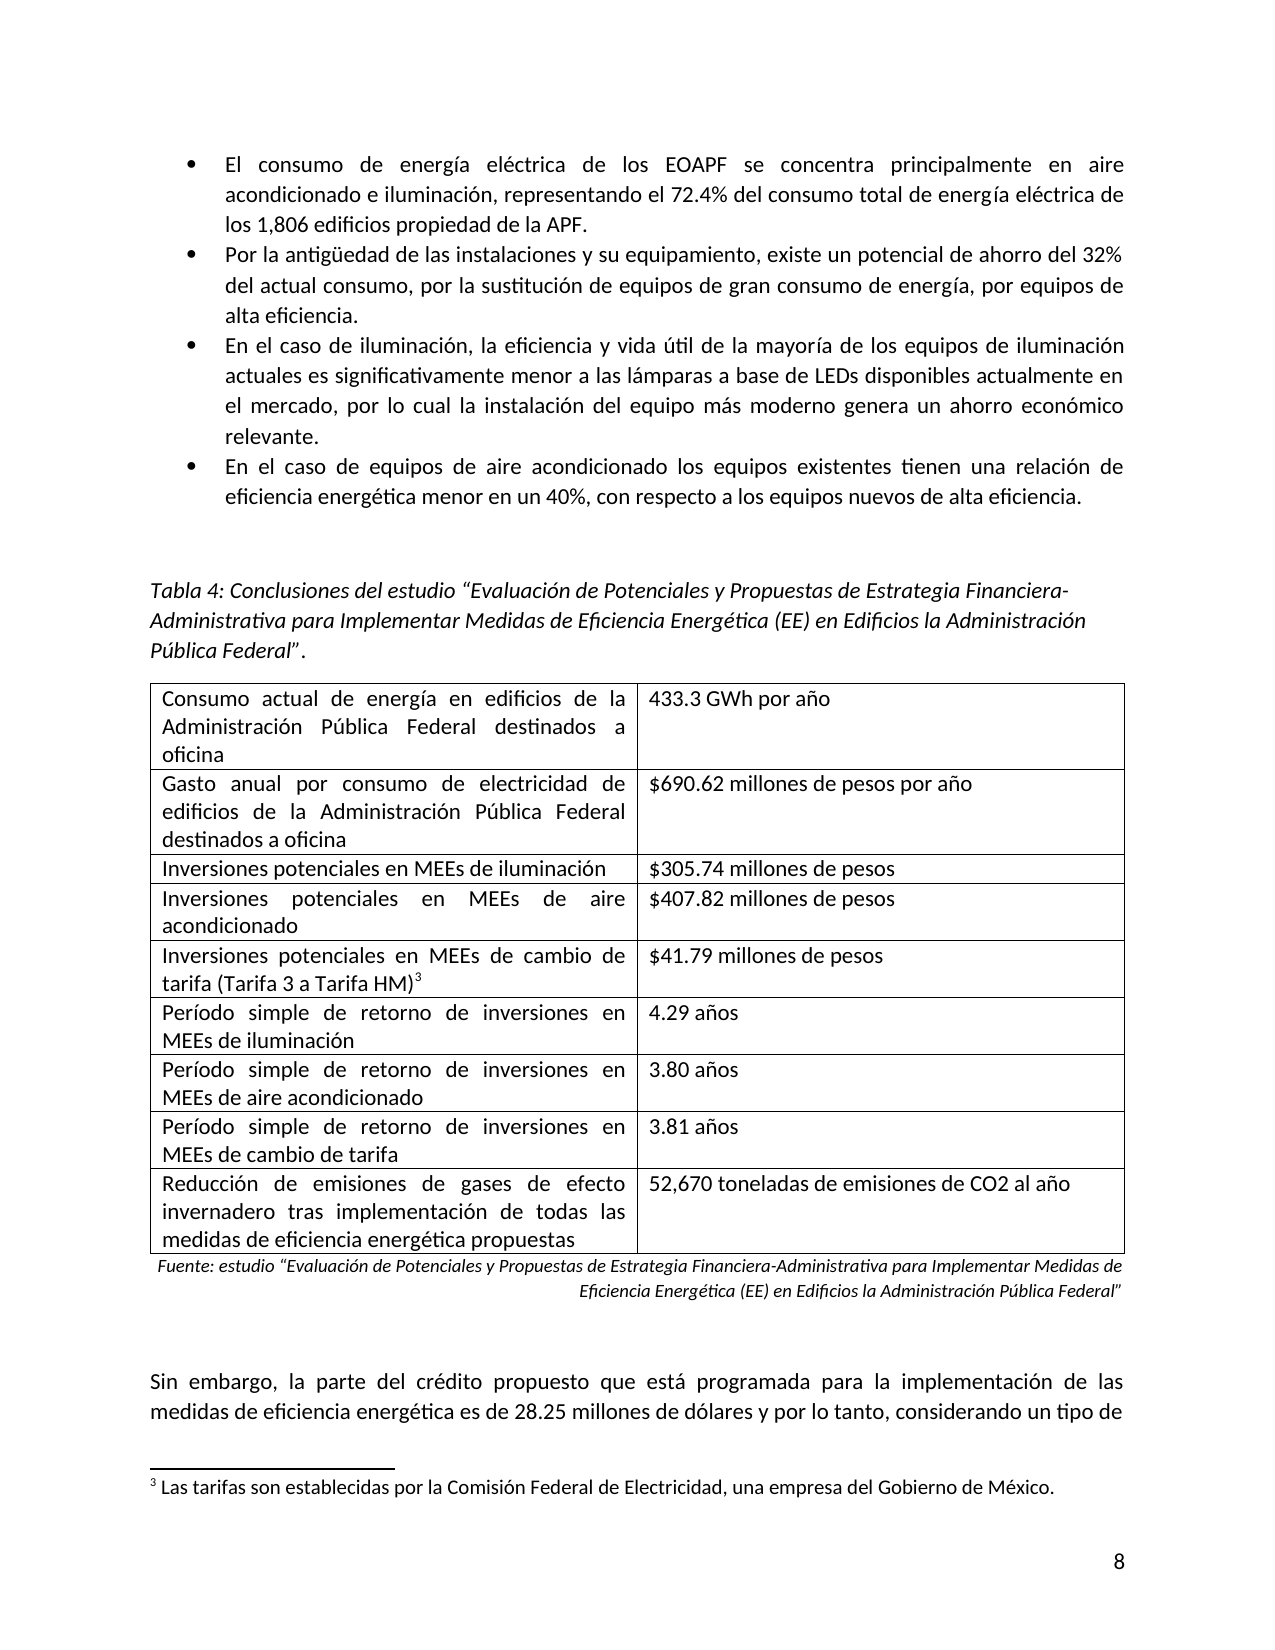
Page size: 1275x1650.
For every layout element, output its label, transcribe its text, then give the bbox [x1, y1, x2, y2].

table_cell $305.74 millones de pesos [638, 855, 1124, 883]
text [150, 1367, 1125, 1425]
table_cell Gasto anual por consumo de electricidad de edificios de la Administración Pública Federal destinados a oficina [151, 770, 637, 853]
table_cell Período simple de retorno de inversiones en MEEs de aire acondicionado [151, 1055, 637, 1111]
table_cell Inversiones potenciales en MEEs de aire acondicionado [151, 884, 637, 940]
table_cell 52,670 toneladas de emisiones de CO2 al año [638, 1169, 1124, 1253]
table_header Consumo actual de energía en edificios de la Administración Pública Federal destinados a oficina [151, 684, 637, 768]
table_cell $407.82 millones de pesos [638, 884, 1124, 940]
table_cell 4.29 años [638, 998, 1124, 1054]
table_cell Período simple de retorno de inversiones en MEEs de cambio de tarifa [151, 1112, 637, 1168]
table_cell $690.62 millones de pesos por año [638, 770, 1124, 853]
list En el caso de equipos de aire acondicionado los equipos existentes tienen una relación de eficiencia energética menor en un 40%, con respecto a los equipos nuevos de alta eficiencia. [187, 452, 1125, 510]
table_cell 3.81 años [638, 1112, 1124, 1168]
text Fuente: estudio “Evaluación de Potenciales y Propuestas de Estrategia Financiera-Administrativa para Implementar Medidas de Eficiencia Energética (EE) en Edificios la Administración Pública Federal” [150, 1254, 1125, 1302]
table_cell Inversiones potenciales en MEEs de iluminación [151, 855, 637, 883]
list Por la antigüedad de las instalaciones y su equipamiento, existe un potencial de ahorro del 32% del actual consumo, por la sustitución de equipos de gran consumo de energía, por equipos de alta eficiencia. [187, 241, 1125, 329]
table_header 433.3 GWh por año [638, 684, 1124, 768]
table_cell 3.80 años [638, 1055, 1124, 1111]
table_cell Período simple de retorno de inversiones en MEEs de iluminación [151, 998, 637, 1054]
text Tabla 4: Conclusiones del estudio “Evaluación de Potenciales y Propuestas de Estrategia Financiera-Administrativa para Implementar Medidas de Eficiencia Energética (EE) en Edificios la Administración Pública Federal”. [150, 576, 1125, 664]
table_cell $41.79 millones de pesos [638, 941, 1124, 997]
list El consumo de energía eléctrica de los EOAPF se concentra principalmente en aire acondicionado e iluminación, representando el 72.4% del consumo total de energía eléctrica de los 1,806 edificios propiedad de la APF. [187, 150, 1125, 238]
list En el caso de iluminación, la eficiencia y vida útil de la mayoría de los equipos de iluminación actuales es significativamente menor a las lámparas a base de LEDs disponibles actualmente en el mercado, por lo cual la instalación del equipo más moderno genera un ahorro económico relevante. [187, 331, 1125, 450]
table_cell Inversiones potenciales en MEEs de cambio de tarifa (Tarifa 3 a Tarifa HM) [151, 941, 637, 997]
table_cell Reducción de emisiones de gases de efecto invernadero tras implementación de todas las medidas de eficiencia energética propuestas [151, 1169, 637, 1253]
